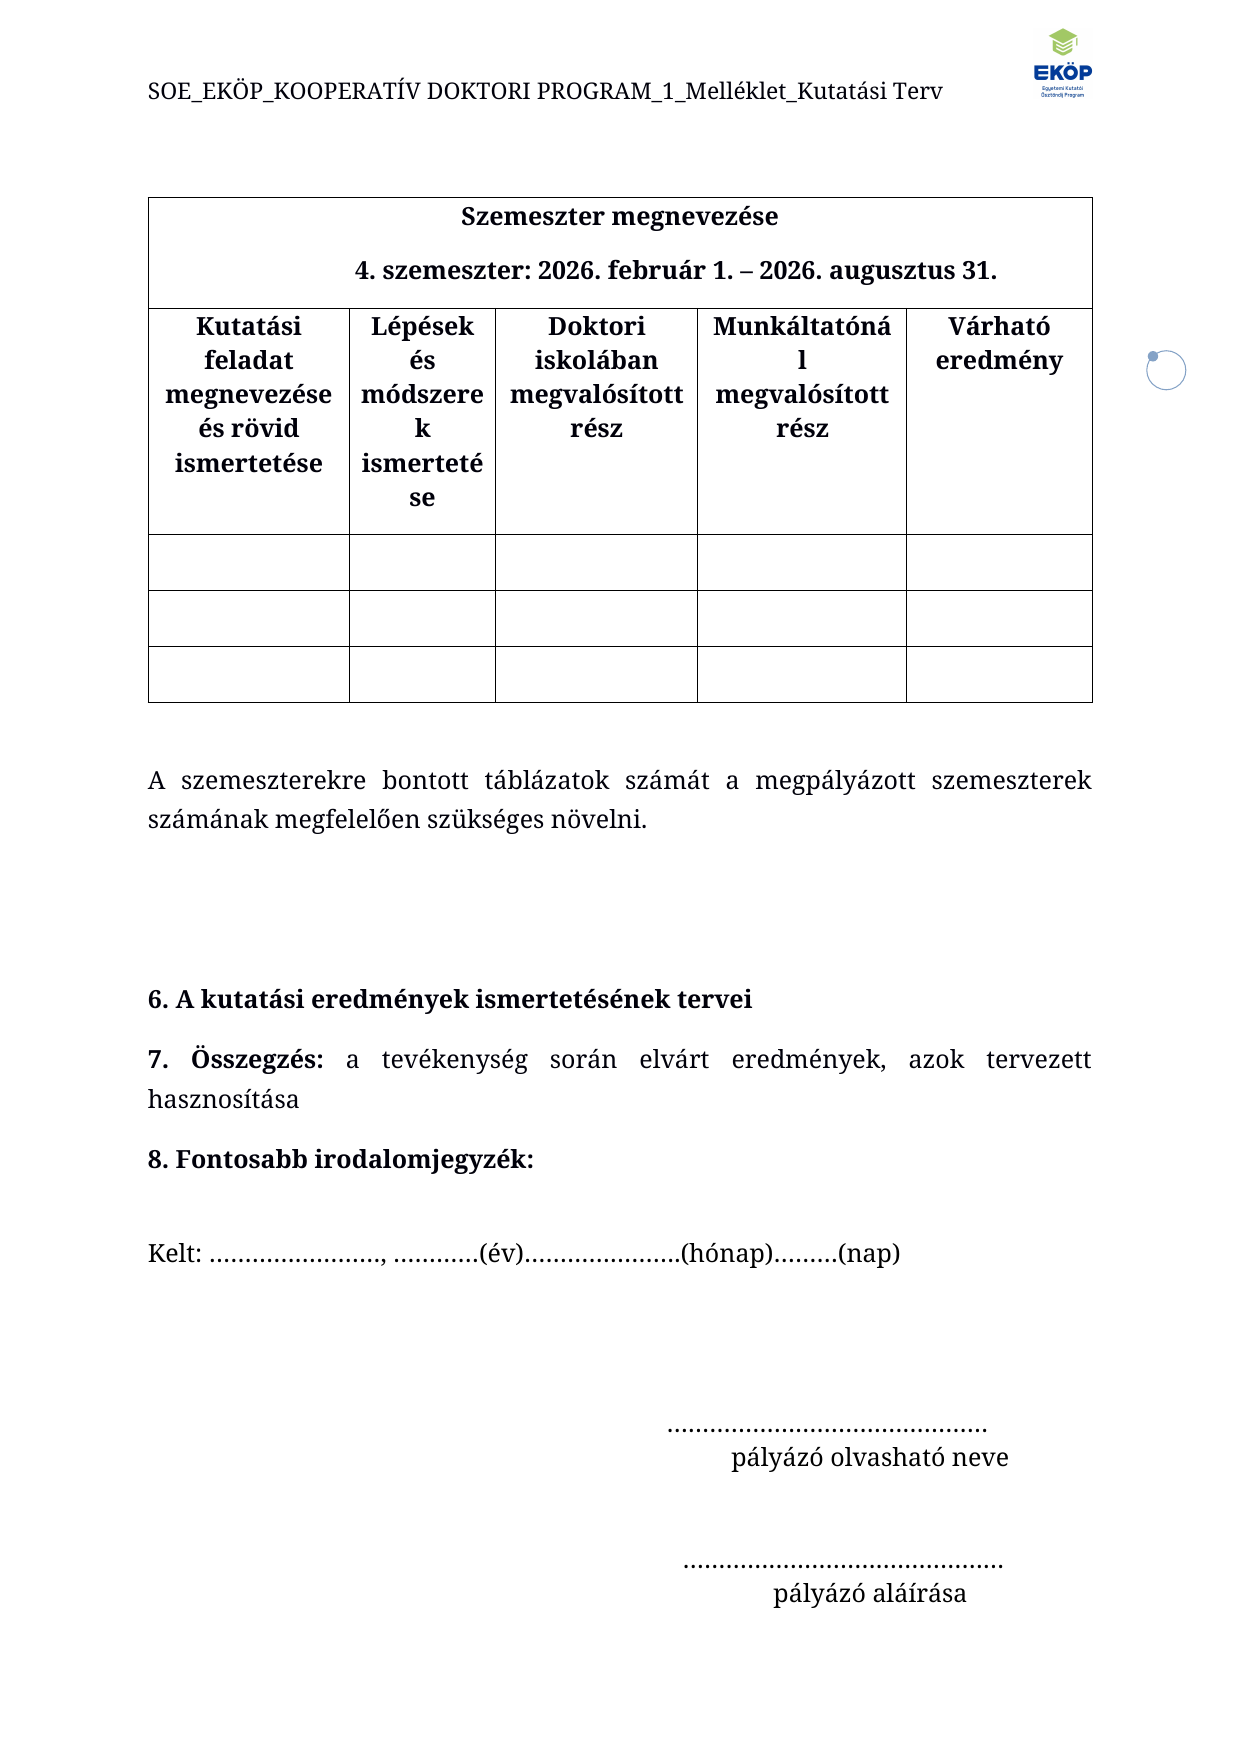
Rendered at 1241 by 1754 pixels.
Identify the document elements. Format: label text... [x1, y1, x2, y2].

text ……………………………………… [148, 1406, 1093, 1440]
table_cell [698, 591, 906, 646]
text ……………………………………… [148, 1542, 1093, 1576]
picture [1033, 28, 1093, 99]
table_cell [350, 647, 495, 702]
table_cell [149, 647, 349, 702]
table_header Szemeszter megnevezése 4. szemeszter: 2026. február 1. – 2026. augusztus 31. [149, 198, 1092, 308]
text 7. Összegzés: a tevékenység során elvárt eredmények, azok tervezett hasznosítása [148, 1042, 1093, 1115]
text Kelt: ……………………, …………(év)………………….(hónap)………(nap) [148, 1235, 1093, 1269]
table_cell [496, 647, 697, 702]
table_cell [496, 591, 697, 646]
text 8. Fontosabb irodalomjegyzék: [148, 1141, 1093, 1175]
table_cell [350, 591, 495, 646]
table_cell [907, 647, 1092, 702]
text pályázó olvasható neve [148, 1440, 1093, 1474]
table_cell [698, 535, 906, 590]
table_cell Munkáltatónál megvalósított rész [698, 309, 906, 534]
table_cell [149, 309, 349, 534]
table_cell Doktori iskolában megvalósított rész [496, 309, 697, 534]
table_cell Várható eredmény [907, 309, 1092, 534]
table_cell [907, 535, 1092, 590]
table_cell [907, 591, 1092, 646]
text pályázó aláírása [148, 1576, 1093, 1610]
text A szemeszterekre bontott táblázatok számát a megpályázott szemeszterek számának megfelelően szükséges növelni. [148, 763, 1093, 836]
table_cell [496, 535, 697, 590]
table_cell [149, 591, 349, 646]
text 6. A kutatási eredmények ismertetésének tervei [148, 982, 1093, 1016]
table_cell [149, 535, 349, 590]
table_cell [350, 535, 495, 590]
table_cell [698, 647, 906, 702]
table_cell Lépések és módszerek ismertetése [350, 309, 495, 534]
